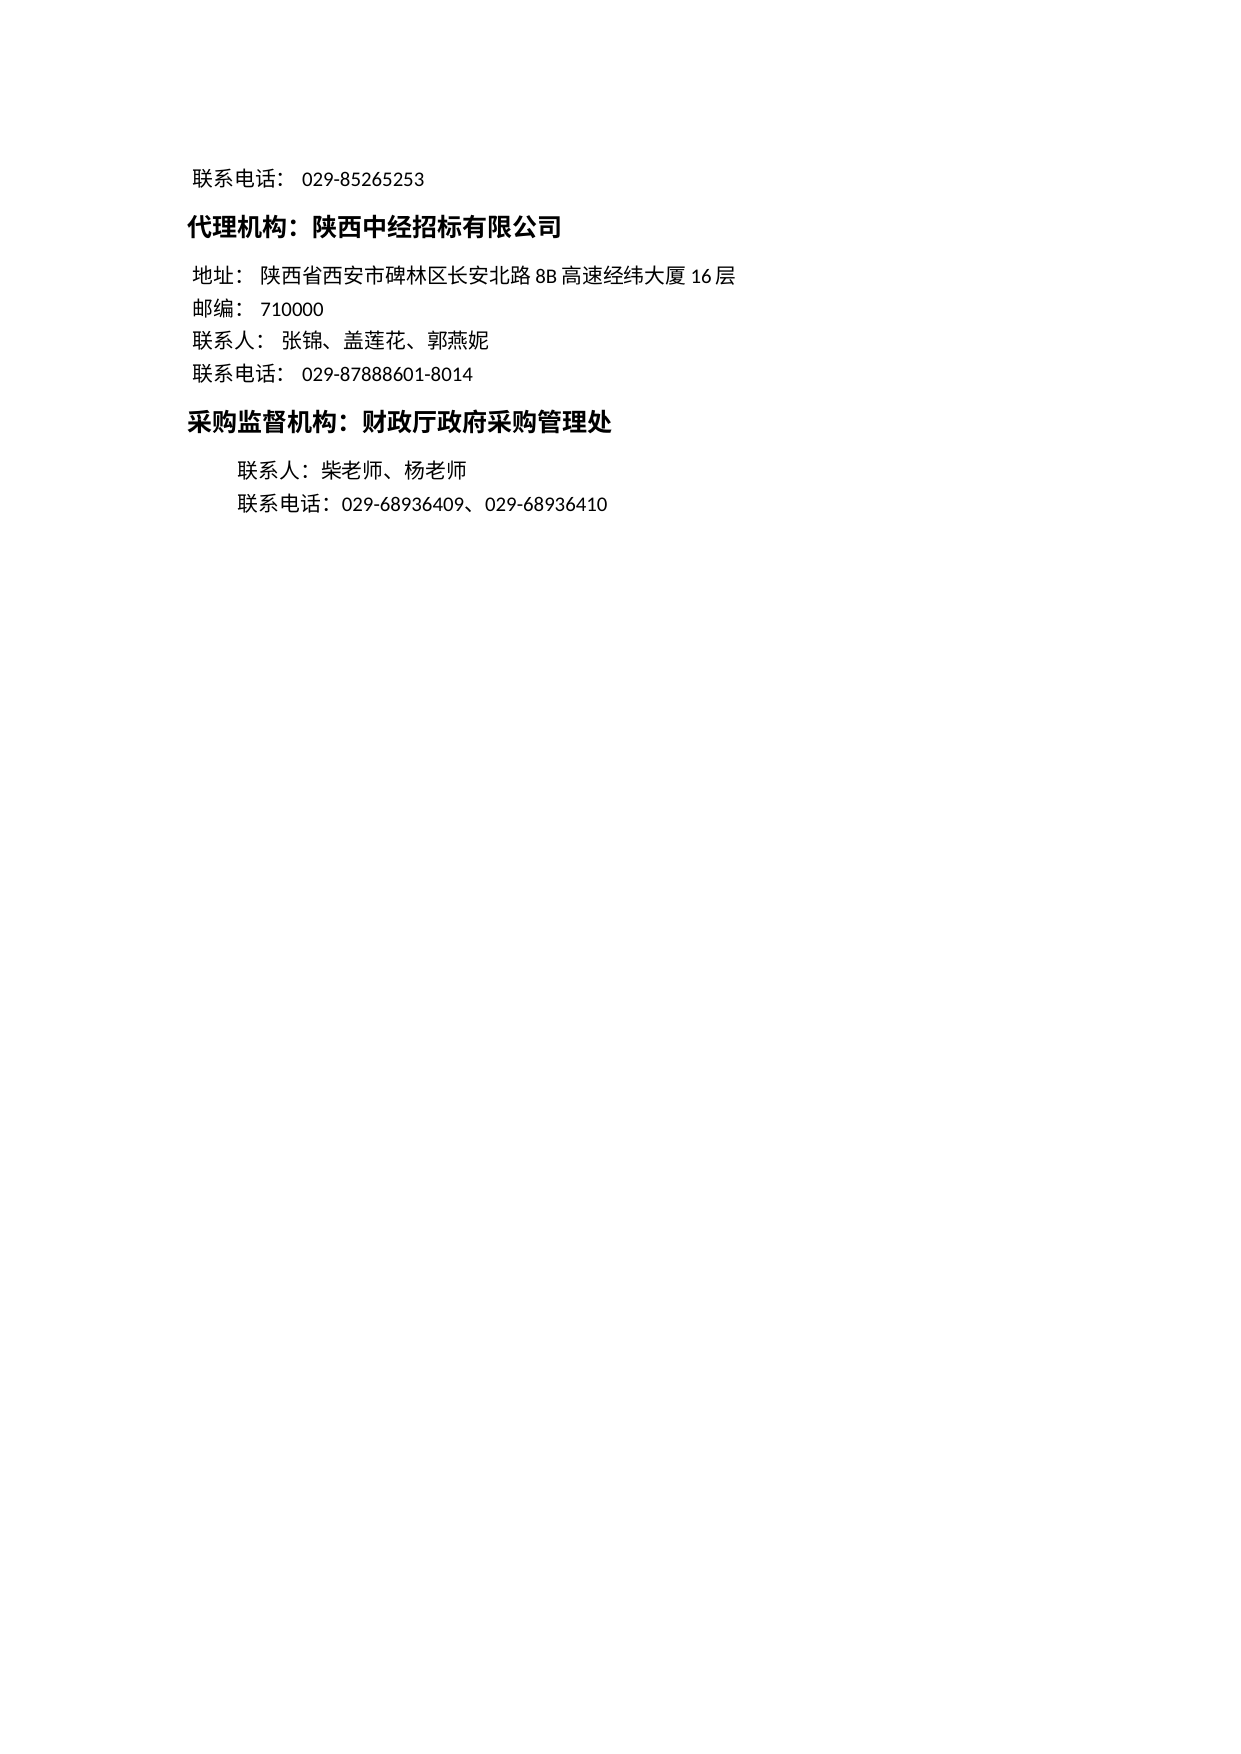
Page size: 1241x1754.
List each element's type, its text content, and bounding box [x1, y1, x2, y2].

text 采购监督机构：财政厅政府采购管理处 [187, 389, 1053, 454]
text 联系电话： 029-87888601-8014 [187, 357, 1053, 389]
text 联系电话： 029-85265253 [187, 162, 1053, 194]
text 地址： 陕西省西安市碑林区长安北路8B高速经纬大厦16层 [187, 259, 1053, 292]
text 联系人：柴老师、杨老师 [187, 454, 1053, 487]
text 联系人： 张锦、盖莲花、郭燕妮 [187, 324, 1053, 357]
text 代理机构：陕西中经招标有限公司 [187, 194, 1053, 259]
text 邮编： 710000 [187, 292, 1053, 324]
text 联系电话：029-68936409、029-68936410 [187, 487, 1053, 519]
